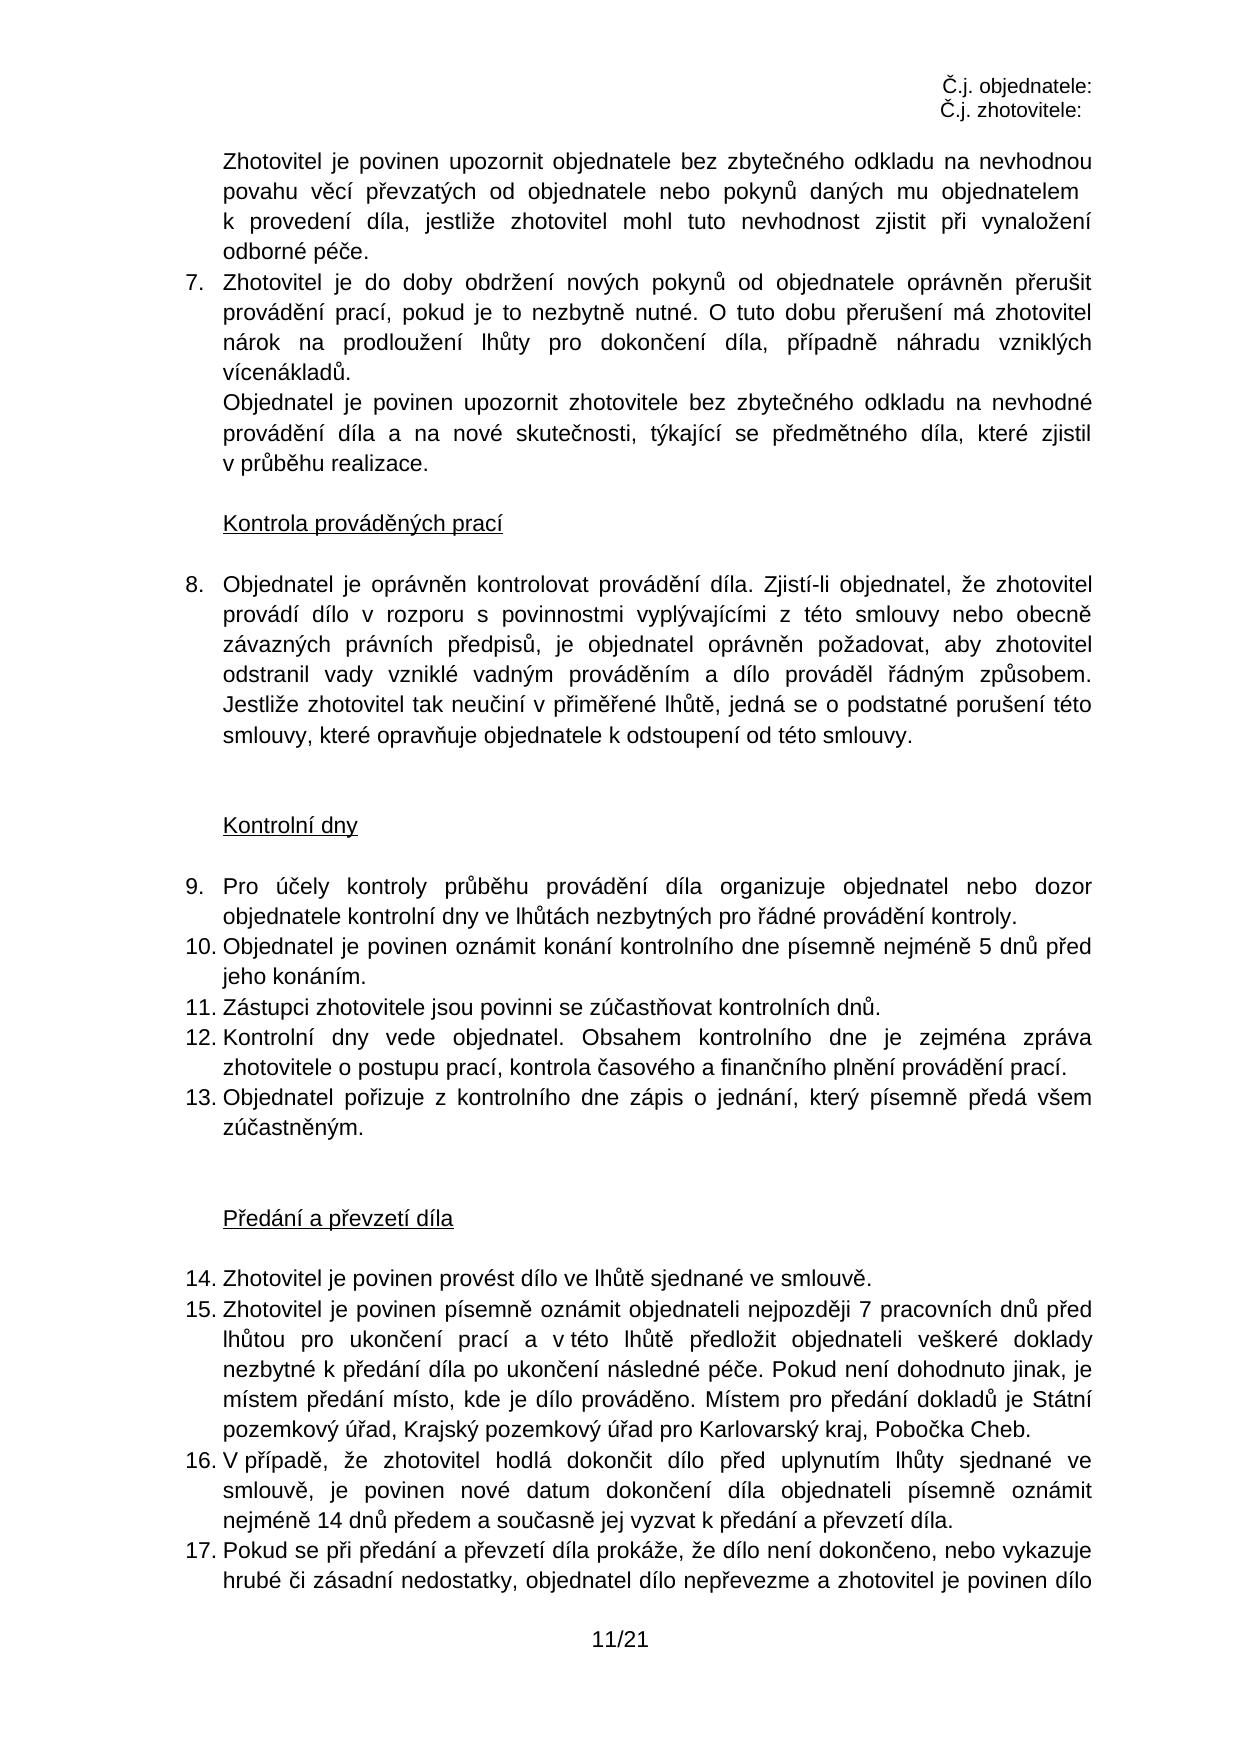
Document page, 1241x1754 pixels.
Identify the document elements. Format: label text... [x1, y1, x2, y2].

list Objednatel je povinen oznámit konání kontrolního dne písemně nejméně 5 dnů před jeho konáním. [185, 933, 1093, 989]
list Kontrolní dny [223, 812, 1093, 838]
list Pro účely kontroly průběhu provádění díla organizuje objednatel nebo dozor objednatele kontrolní dny ve lhůtách nezbytných pro řádné provádění kontroly. [185, 873, 1093, 929]
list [185, 1537, 1093, 1594]
list Předání a převzetí díla [223, 1205, 1093, 1231]
list V případě, že zhotovitel hodlá dokončit dílo před uplynutím lhůty sjednané ve smlouvě, je povinen nové datum dokončení díla objednateli písemně oznámit nejméně 14 dnů předem a současně jej vyzvat k předání a převzetí díla. [185, 1447, 1093, 1533]
list Kontrolní dny vede objednatel. Obsahem kontrolního dne je zejména zpráva zhotovitele o postupu prací, kontrola časového a finančního plnění provádění prací. [185, 1024, 1093, 1080]
list Kontrola prováděných prací [223, 510, 1093, 536]
list Objednatel je oprávněn kontrolovat provádění díla. Zjistí-li objednatel, že zhotovitel provádí dílo v rozporu s povinnostmi vyplývajícími z této smlouvy nebo obecně závazných právních předpisů, je objednatel oprávněn požadovat, aby zhotovitel odstranil vady vzniklé vadným prováděním a dílo prováděl řádným způsobem. Jestliže zhotovitel tak neučiní v přiměřené lhůtě, jedná se o podstatné porušení této smlouvy, které opravňuje objednatele k odstoupení od této smlouvy. [185, 571, 1093, 748]
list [185, 148, 1093, 264]
list Zhotovitel je povinen písemně oznámit objednateli nejpozději 7 pracovních dnů před lhůtou pro ukončení prací a v této lhůtě předložit objednateli veškeré doklady nezbytné k předání díla po ukončení následné péče. Pokud není dohodnuto jinak, je místem předání místo, kde je dílo prováděno. Místem pro předání dokladů je Státní pozemkový úřad, Krajský pozemkový úřad pro Karlovarský kraj, Pobočka Cheb. [185, 1296, 1093, 1443]
list Objednatel pořizuje z kontrolního dne zápis o jednání, který písemně předá všem zúčastněným. [185, 1084, 1093, 1141]
list Zhotovitel je povinen provést dílo ve lhůtě sjednané ve smlouvě. [185, 1265, 1093, 1292]
list Zhotovitel je do doby obdržení nových pokynů od objednatele oprávněn přerušit provádění prací, pokud je to nezbytně nutné. O tuto dobu přerušení má zhotovitel nárok na prodloužení lhůty pro dokončení díla, případně náhradu vzniklých vícenákladů. Objednatel je povinen upozornit zhotovitele bez zbytečného odkladu na nevhodné provádění díla a na nové skutečnosti, týkající se předmětného díla, které zjistil v průběhu realizace. [185, 268, 1093, 476]
list Zástupci zhotovitele jsou povinni se zúčastňovat kontrolních dnů. [185, 993, 1093, 1020]
